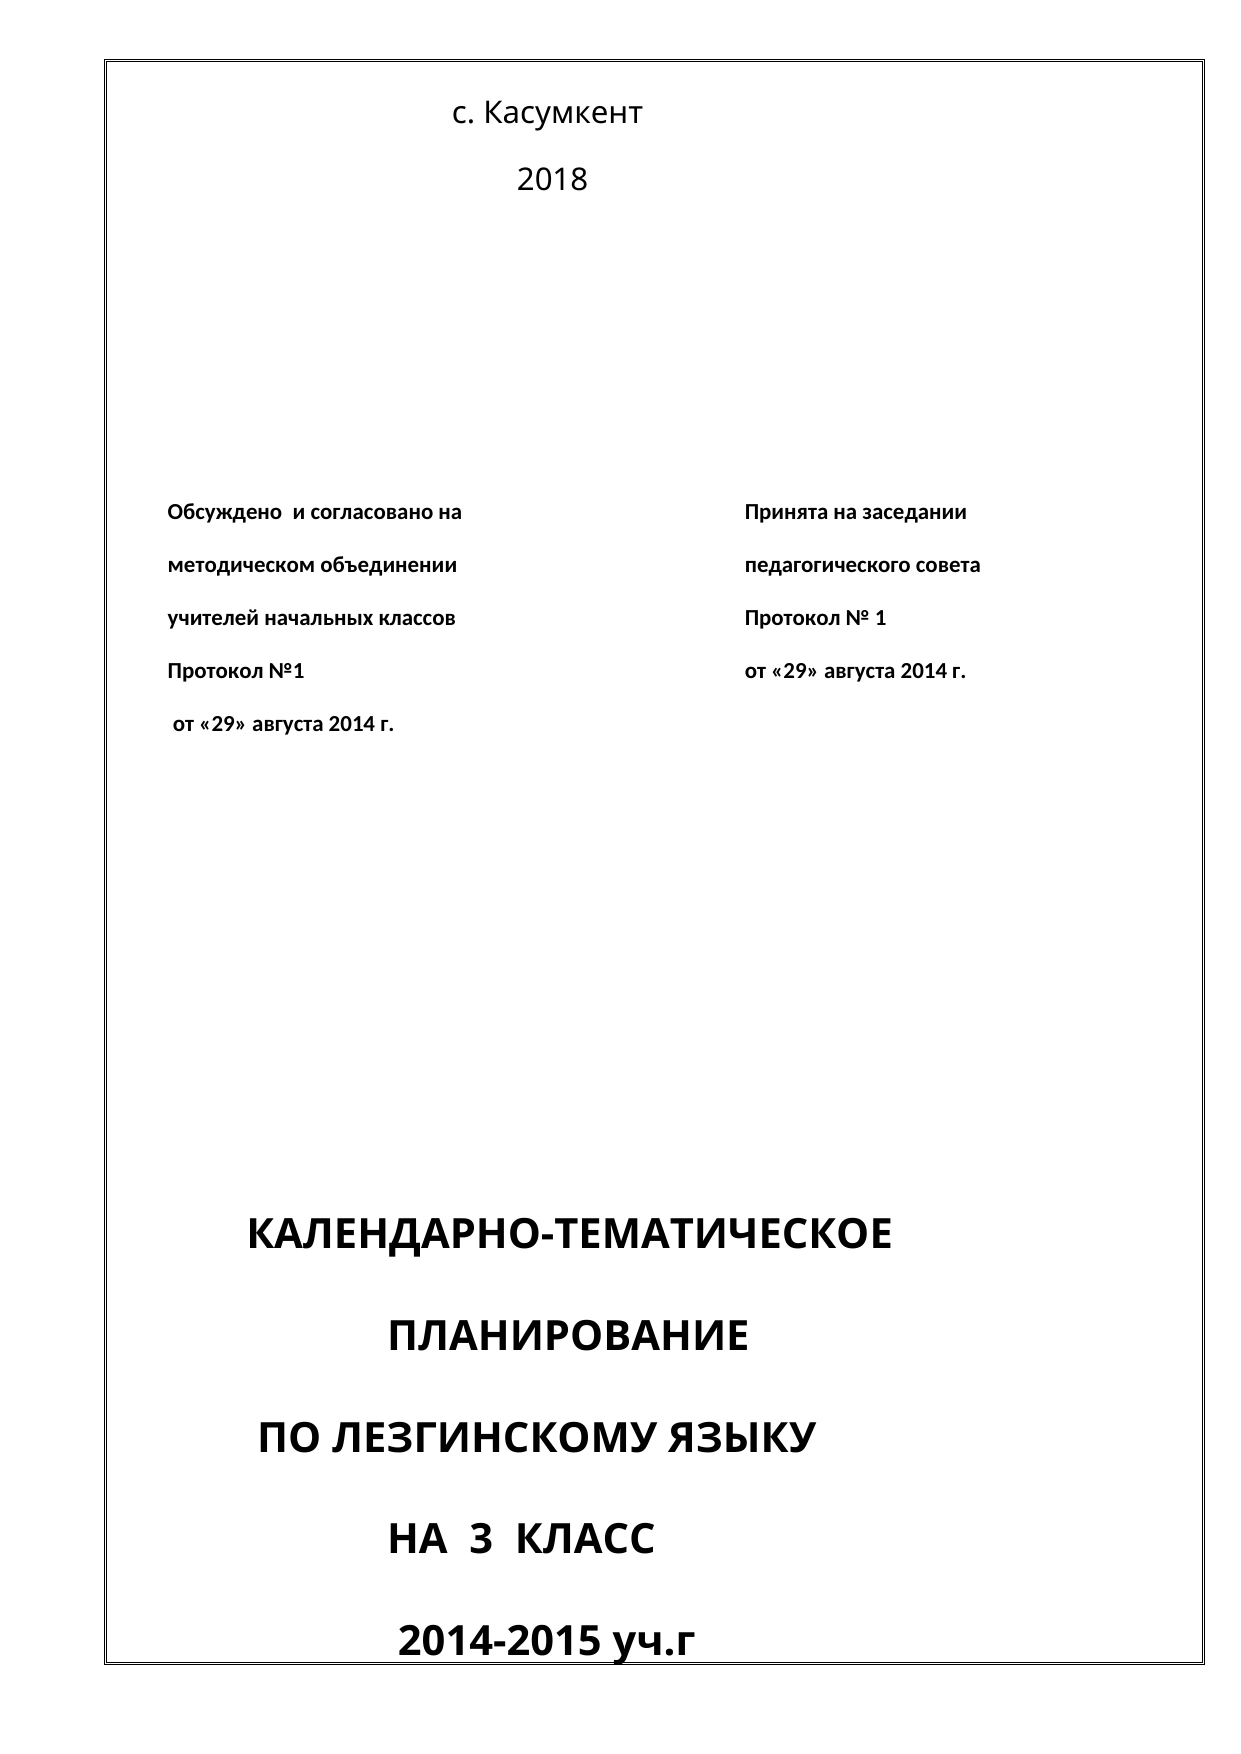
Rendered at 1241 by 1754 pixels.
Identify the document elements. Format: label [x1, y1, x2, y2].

table_header [107, 62, 1202, 1662]
